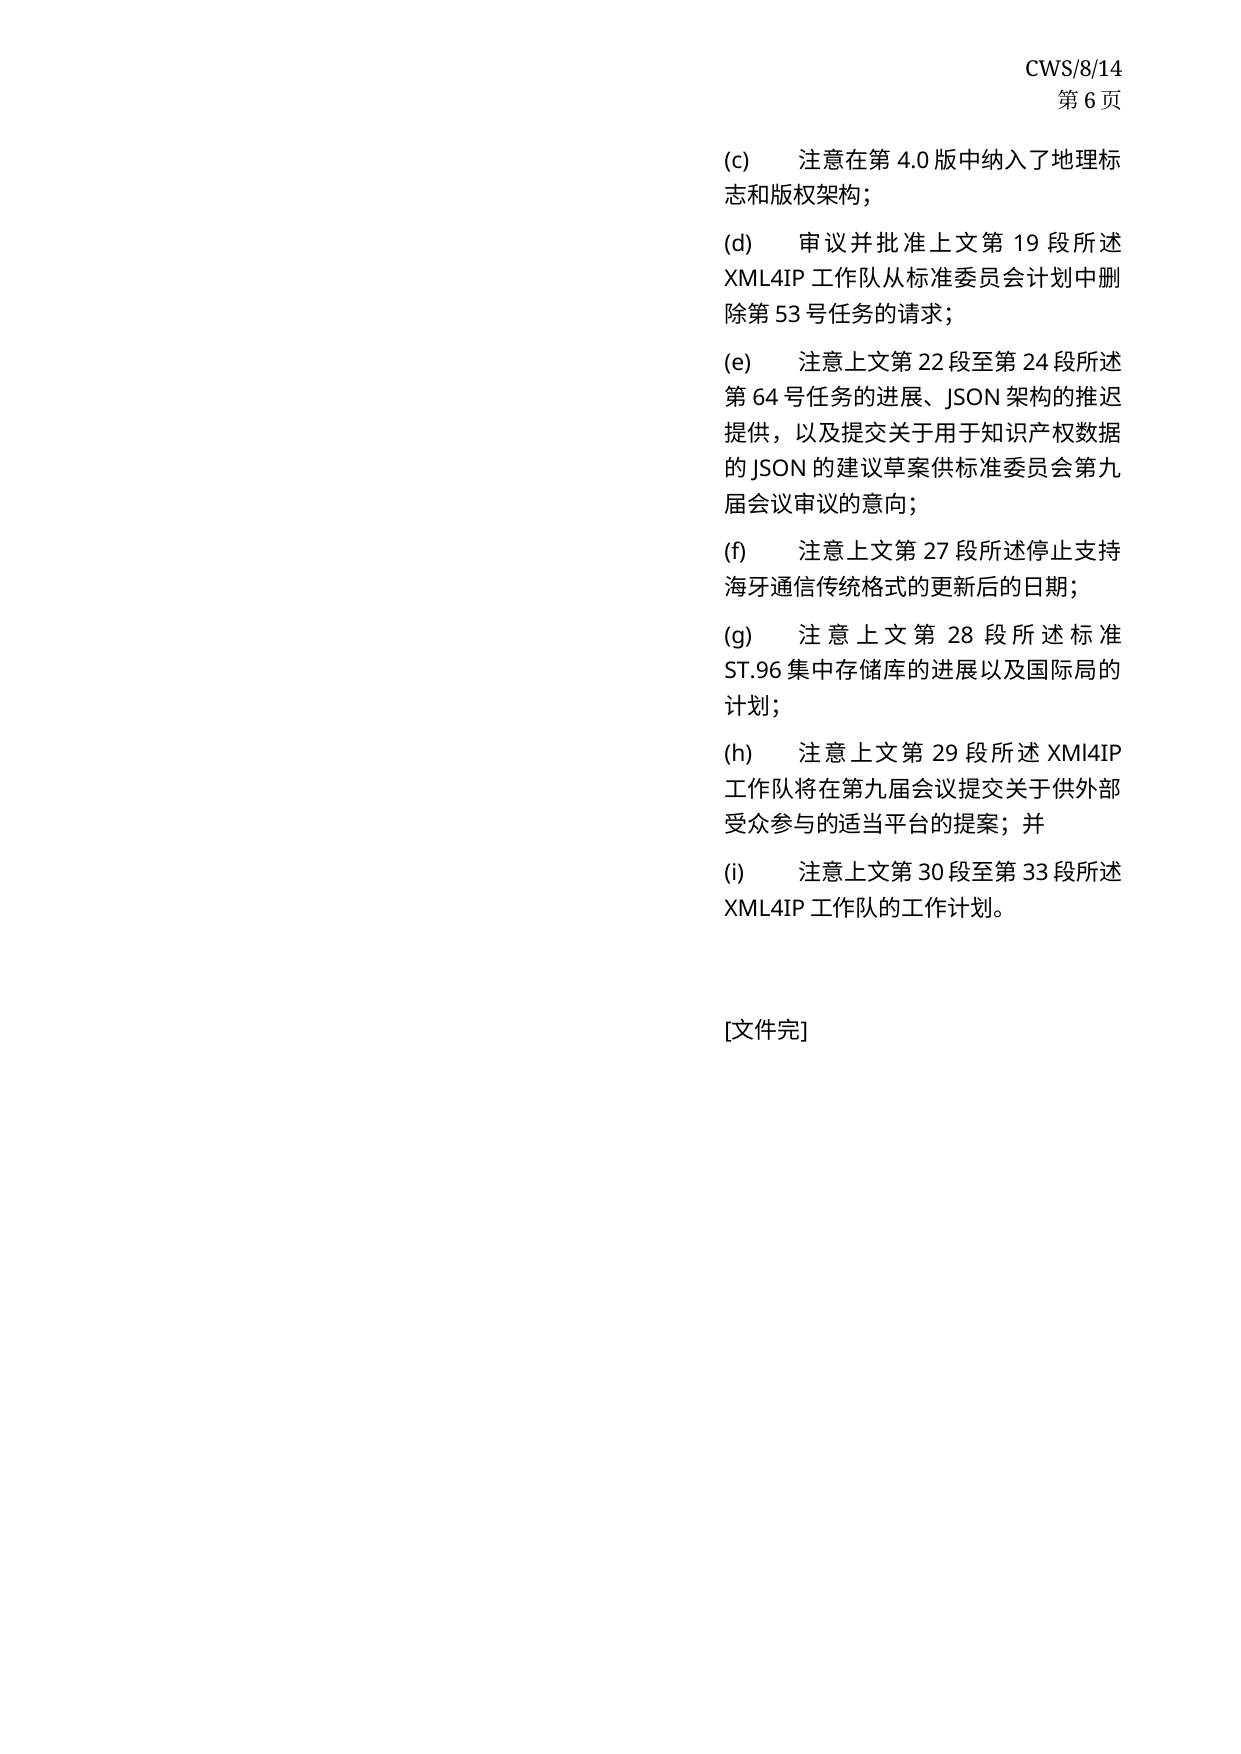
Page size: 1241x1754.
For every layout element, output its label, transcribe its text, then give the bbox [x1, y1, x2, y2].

list 注意上文第27段所述停止支持海牙通信传统格式的更新后的日期； [724, 531, 1122, 602]
list 注意上文第22段至第24段所述第64号任务的进展、JSON架构的推迟提供，以及提交关于用于知识产权数据的JSON的建议草案供标准委员会第九届会议审议的意向； [724, 342, 1122, 519]
list 审议并批准上文第19段所述XML4IP工作队从标准委员会计划中删除第53号任务的请求； [724, 223, 1122, 329]
list 注意上文第30段至第33段所述XML4IP工作队的工作计划。 [724, 852, 1122, 923]
text [文件完] [724, 1010, 1122, 1046]
list 注意上文第28段所述标准ST.96集中存储库的进展以及国际局的计划； [724, 614, 1122, 721]
list 注意上文第29段所述XMl4IP工作队将在第九届会议提交关于供外部受众参与的适当平台的提案；并 [724, 733, 1122, 839]
list 注意在第4.0版中纳入了地理标志和版权架构； [724, 139, 1122, 210]
